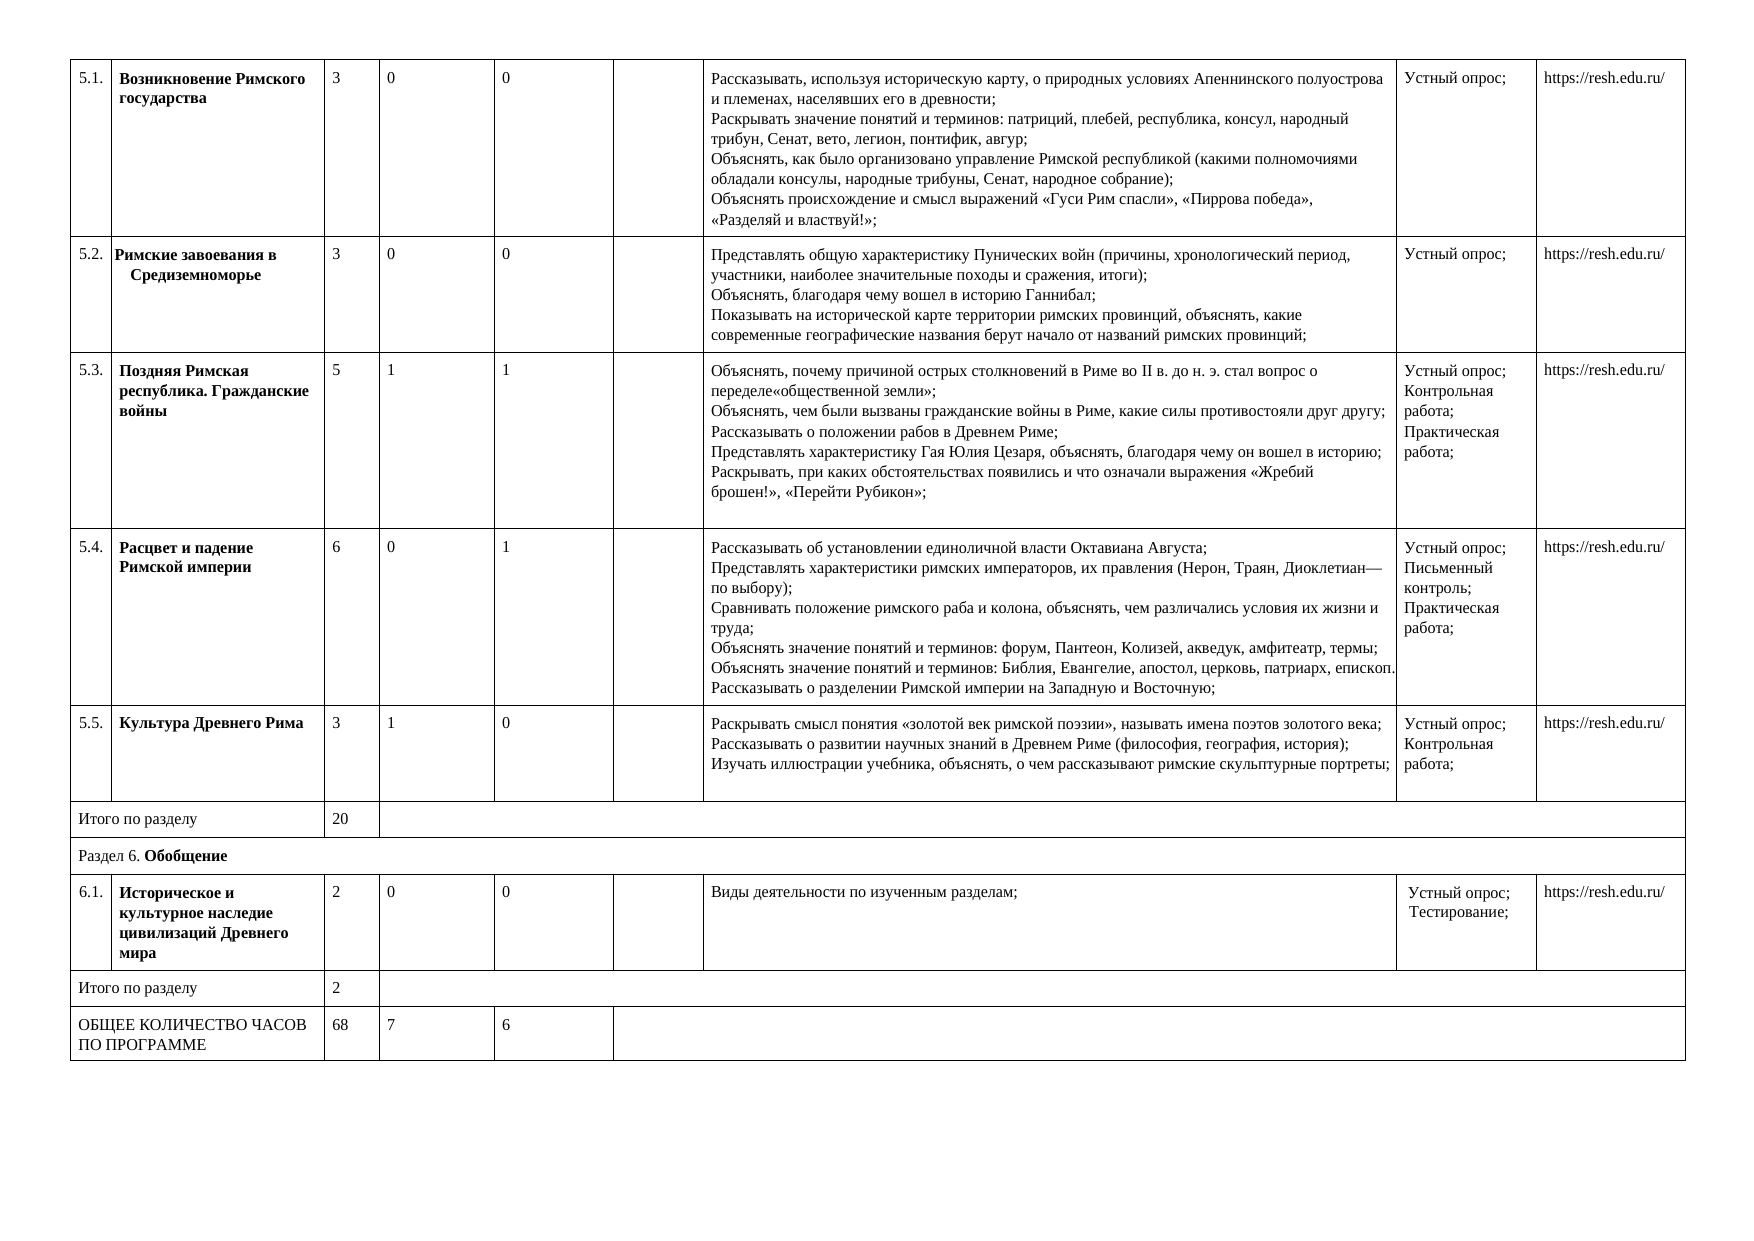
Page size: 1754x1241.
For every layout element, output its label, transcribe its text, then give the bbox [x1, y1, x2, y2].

table_cell [614, 1007, 1685, 1060]
table_header 3 [325, 60, 379, 236]
table_cell 2 [325, 875, 379, 970]
table_cell Устный опрос; [1397, 237, 1536, 352]
table_cell [614, 875, 703, 970]
table_header Устный опрос; [1397, 60, 1536, 236]
table_header 0 [380, 60, 494, 236]
table_cell 68 [325, 1007, 379, 1060]
table_cell Устный опрос; Контрольная работа; Практическая работа; [1397, 353, 1536, 528]
table_cell https://resh.edu.ru/ [1537, 353, 1685, 528]
table_cell Историческое и культурное наследие цивилизаций Древнего мира [112, 875, 324, 970]
table_cell 2 [325, 971, 379, 1006]
table_header Возникновение Римского государства [112, 60, 324, 236]
table_cell 5.5. [71, 706, 111, 801]
table_cell Устный опрос; Письменный контроль; Практическая работа; [1397, 529, 1536, 705]
table_cell 6 [495, 1007, 613, 1060]
table_cell [380, 802, 1685, 837]
table_cell Итого по разделу [71, 802, 324, 837]
table_header 0 [495, 60, 613, 236]
table_cell 0 [495, 706, 613, 801]
table_cell Поздняя Римская республика. Гражданские войны [112, 353, 324, 528]
table_cell 5.4. [71, 529, 111, 705]
table_cell 0 [495, 237, 613, 352]
table_header 5.1. [71, 60, 111, 236]
table_cell 0 [380, 237, 494, 352]
table_cell ОБЩЕЕ КОЛИЧЕСТВО ЧАСОВ ПО ПРОГРАММЕ [71, 1007, 324, 1060]
table_cell 0 [495, 875, 613, 970]
table_cell 1 [495, 529, 613, 705]
table_cell Устный опрос; Тестирование; [1397, 875, 1536, 970]
table_cell [614, 706, 703, 801]
table_cell Римские завоевания в Средиземноморье [112, 237, 324, 352]
table_header https://resh.edu.ru/ [1537, 60, 1685, 236]
table_header [614, 60, 703, 236]
table_header Рассказывать, используя историческую карту, о природных условиях Апеннинского полуострова и племенах, населявших его в древности; Раскрывать значение понятий и терминов: патриций, плебей, республика, консул, народный трибун, Сенат, вето, легион, понтифик, авгур; Объяснять, как было организовано управление Римской республикой (какими полномочиями обладали консулы, народные трибуны, Сенат, народное собрание); Объяснять происхождение и смысл выражений «Гуси Рим спасли», «Пиррова победа», «Разделяй и властвуй!»; [704, 60, 1396, 236]
table_cell 7 [380, 1007, 494, 1060]
table_cell 20 [325, 802, 379, 837]
table_cell 5.2. [71, 237, 111, 352]
table_cell 0 [380, 529, 494, 705]
table_cell [614, 529, 703, 705]
table_cell [380, 971, 1685, 1006]
table_cell Рассказывать об установлении единоличной власти Октавиана Августа; Представлять характеристики римских императоров, их правления (Нерон, Траян, Диоклетиан— по выбору); Сравнивать положение римского раба и колона, объяснять, чем различались условия их жизни и труда; Объяснять значение понятий и терминов: форум, Пантеон, Колизей, акведук, амфитеатр, термы; Объяснять значение понятий и терминов: Библия, Евангелие, апостол, церковь, патриарх, епископ. Рассказывать о разделении Римской империи на Западную и Восточную; [704, 529, 1396, 705]
table_cell [614, 237, 703, 352]
table_cell 0 [380, 875, 494, 970]
table_cell Раздел 6. Обобщение [71, 838, 1685, 873]
table_cell Представлять общую характеристику Пунических войн (причины, хронологический период, участники, наиболее значительные походы и сражения, итоги); Объяснять, благодаря чему вошел в историю Ганнибал; Показывать на исторической карте территории римских провинций, объяснять, какие современные географические названия берут начало от названий римских провинций; [704, 237, 1396, 352]
table_cell Устный опрос; Контрольная работа; [1397, 706, 1536, 801]
table_cell 5 [325, 353, 379, 528]
table_cell Объяснять, почему причиной острых столкновений в Риме во II в. до н. э. стал вопрос о переделе«общественной земли»; Объяснять, чем были вызваны гражданские войны в Риме, какие силы противостояли друг другу; Рассказывать о положении рабов в Древнем Риме; Представлять характеристику Гая Юлия Цезаря, объяснять, благодаря чему он вошел в историю; Раскрывать, при каких обстоятельствах появились и что означали выражения «Жребий брошен!», «Перейти Рубикон»; [704, 353, 1396, 528]
table_cell Расцвет и падение Римской империи [112, 529, 324, 705]
table_cell https://resh.edu.ru/ [1537, 529, 1685, 705]
table_cell Раскрывать смысл понятия «золотой век римской поэзии», называть имена поэтов золотого века; Рассказывать о развитии научных знаний в Древнем Риме (философия, география, история); Изучать иллюстрации учебника, объяснять, о чем рассказывают римские скульптурные портреты; [704, 706, 1396, 801]
table_cell Итого по разделу [71, 971, 324, 1006]
table_cell https://resh.edu.ru/ [1537, 706, 1685, 801]
table_cell Культура Древнего Рима [112, 706, 324, 801]
table_cell 3 [325, 706, 379, 801]
table_cell https://resh.edu.ru/ [1537, 237, 1685, 352]
table_cell 5.3. [71, 353, 111, 528]
table_cell 6 [325, 529, 379, 705]
table_cell [614, 353, 703, 528]
table_cell 1 [495, 353, 613, 528]
table_cell 6.1. [71, 875, 111, 970]
table_cell 1 [380, 706, 494, 801]
table_cell 1 [380, 353, 494, 528]
table_cell 3 [325, 237, 379, 352]
table_cell https://resh.edu.ru/ [1537, 875, 1685, 970]
table_cell Виды деятельности по изученным разделам; [704, 875, 1396, 970]
